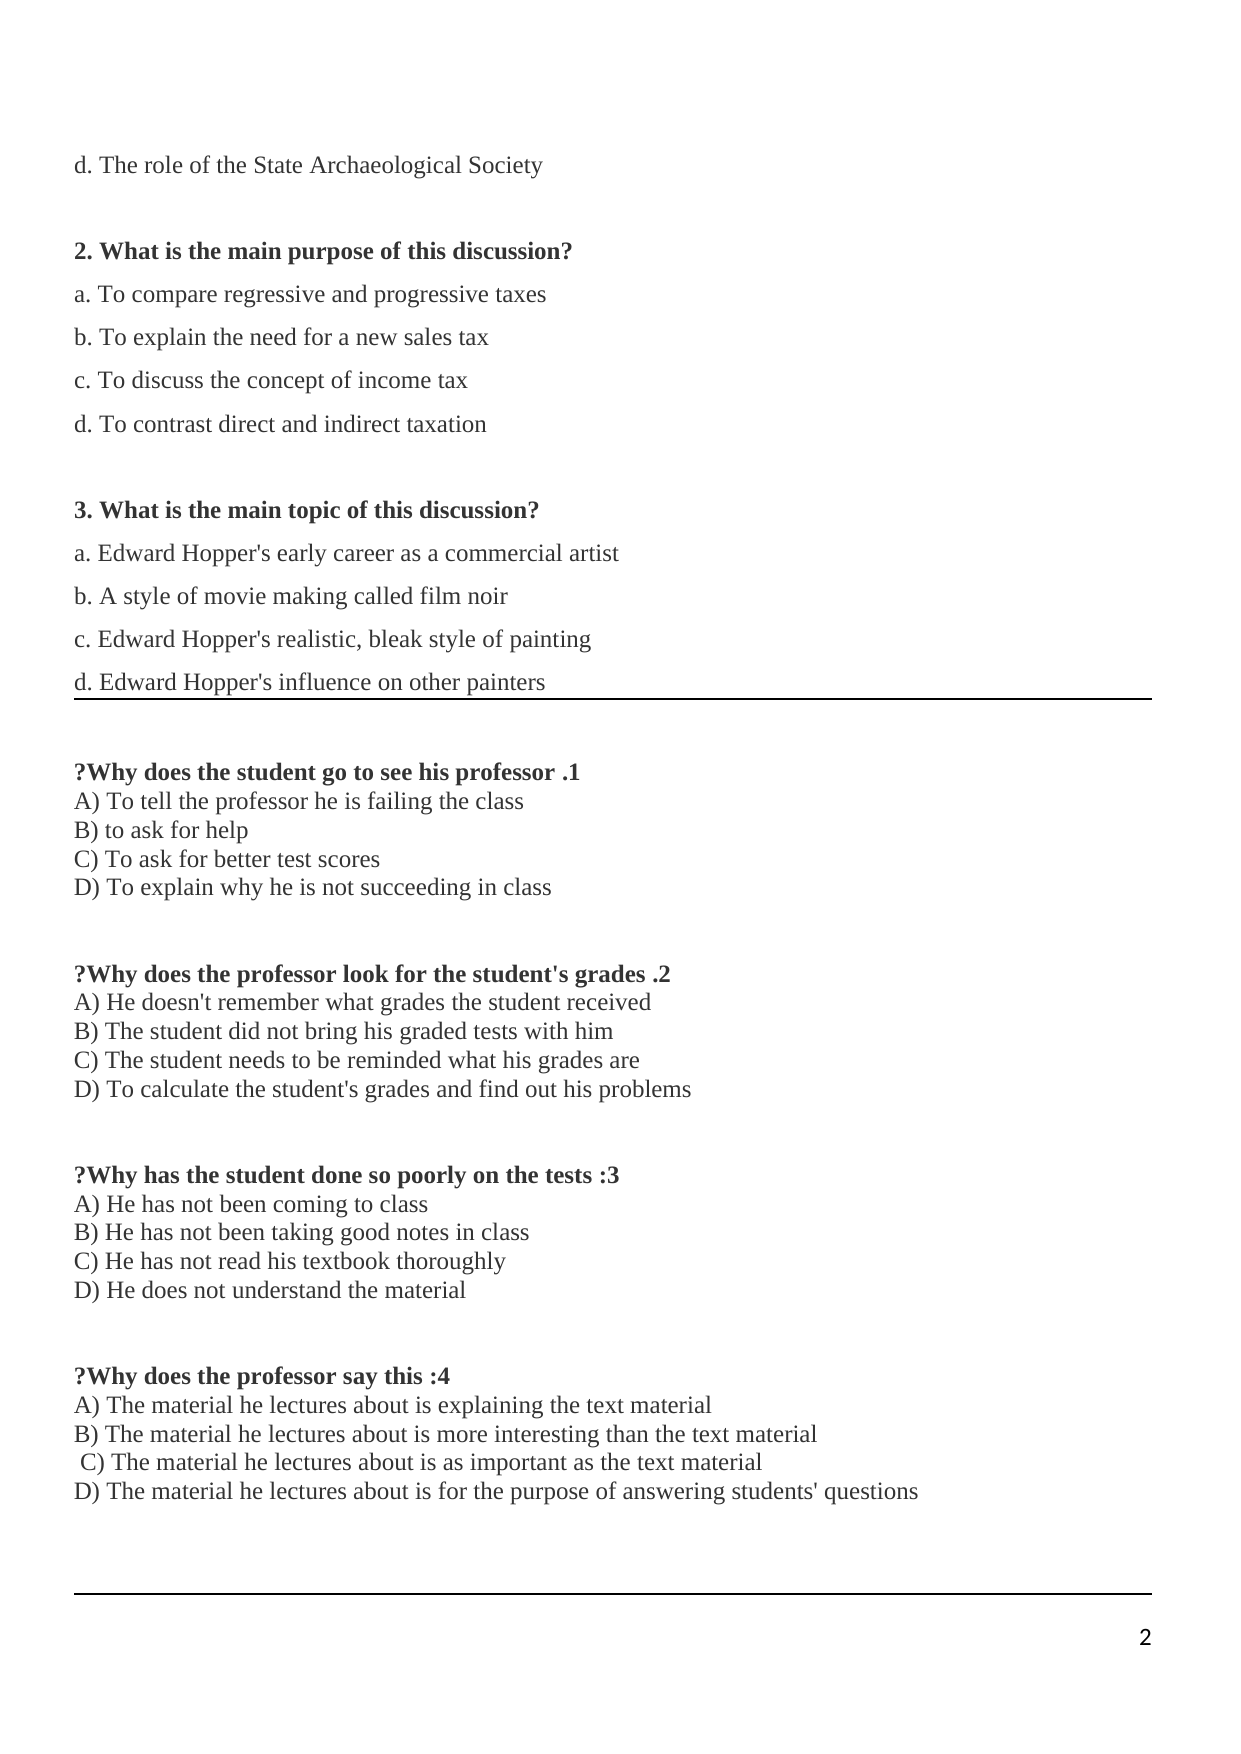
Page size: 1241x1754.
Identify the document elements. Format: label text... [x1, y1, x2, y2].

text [74, 150, 1152, 222]
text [74, 757, 1152, 1593]
text 2. What is the main purpose of this discussion? a. To compare regressive and progressive taxes b. To explain the need for a new sales tax c. To discuss the concept of income tax d. To contrast direct and indirect taxation 3. What is the main topic of this discussion? a. Edward Hopper's early career as a commercial artist b. A style of movie making called film noir c. Edward Hopper's realistic, bleak style of painting d. Edward Hopper's influence on other painters [74, 236, 1152, 698]
